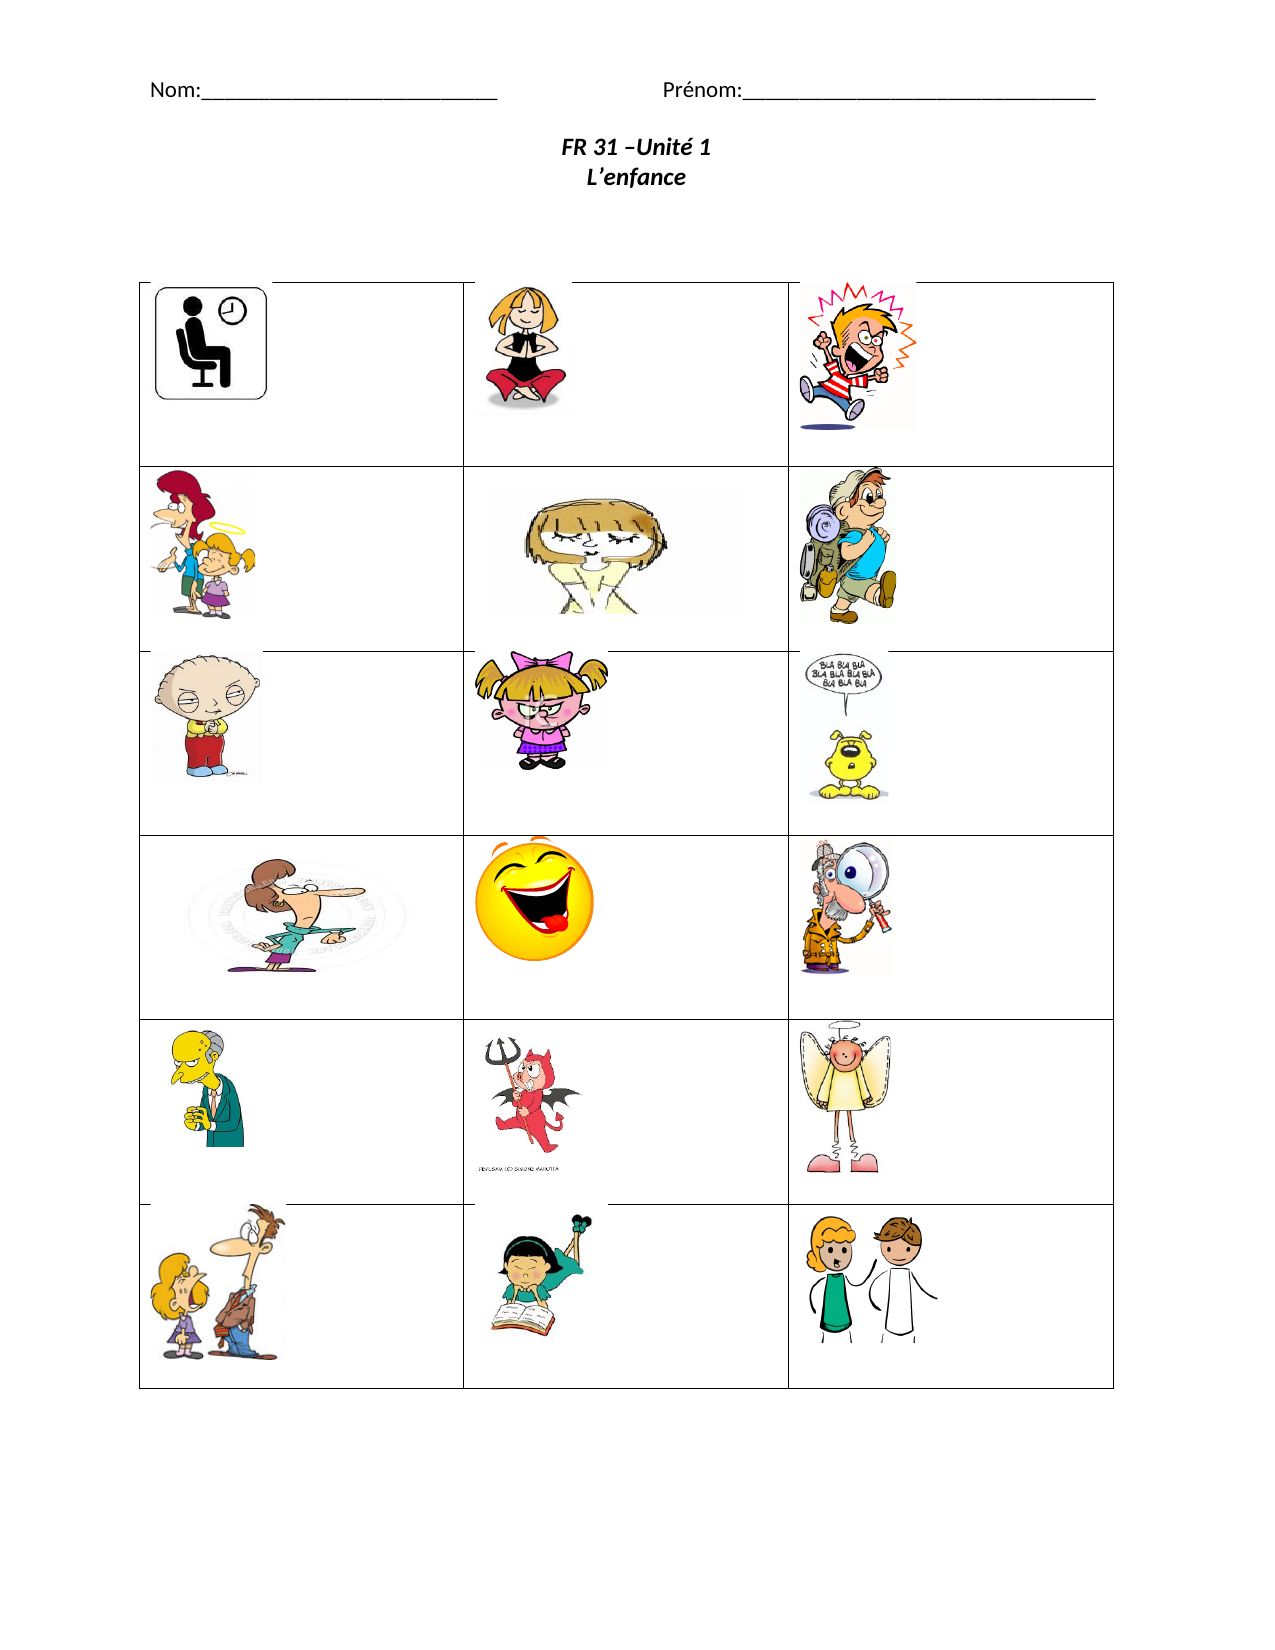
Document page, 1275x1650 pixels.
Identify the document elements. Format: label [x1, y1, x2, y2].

picture [799, 651, 889, 805]
picture [475, 651, 608, 770]
table_cell [140, 652, 463, 835]
picture [183, 859, 411, 972]
table_cell [789, 836, 1113, 1019]
picture [150, 1204, 287, 1360]
table_cell [140, 1020, 463, 1204]
table_cell [140, 836, 463, 1019]
table_cell [789, 1205, 1113, 1388]
table_cell [140, 467, 463, 651]
table_cell [464, 467, 788, 651]
table_cell [789, 1020, 1113, 1204]
picture [150, 467, 256, 619]
table_header [789, 283, 1113, 466]
picture [475, 282, 572, 415]
picture [150, 1020, 259, 1147]
picture [475, 1020, 583, 1174]
picture [150, 651, 263, 783]
picture [799, 1204, 938, 1343]
table_cell [140, 1205, 463, 1388]
picture [483, 487, 748, 614]
picture [475, 836, 594, 961]
table_cell [464, 1205, 788, 1388]
picture [799, 467, 897, 624]
table_cell [464, 836, 788, 1019]
picture [799, 1020, 891, 1173]
table_cell [789, 652, 1113, 835]
picture [475, 1204, 608, 1338]
table_cell [464, 1020, 788, 1204]
table_header [140, 283, 463, 466]
picture [799, 836, 894, 977]
picture [150, 282, 273, 404]
picture [799, 282, 917, 430]
table_header [464, 283, 788, 466]
table_cell [464, 652, 788, 835]
table_cell [789, 467, 1113, 651]
